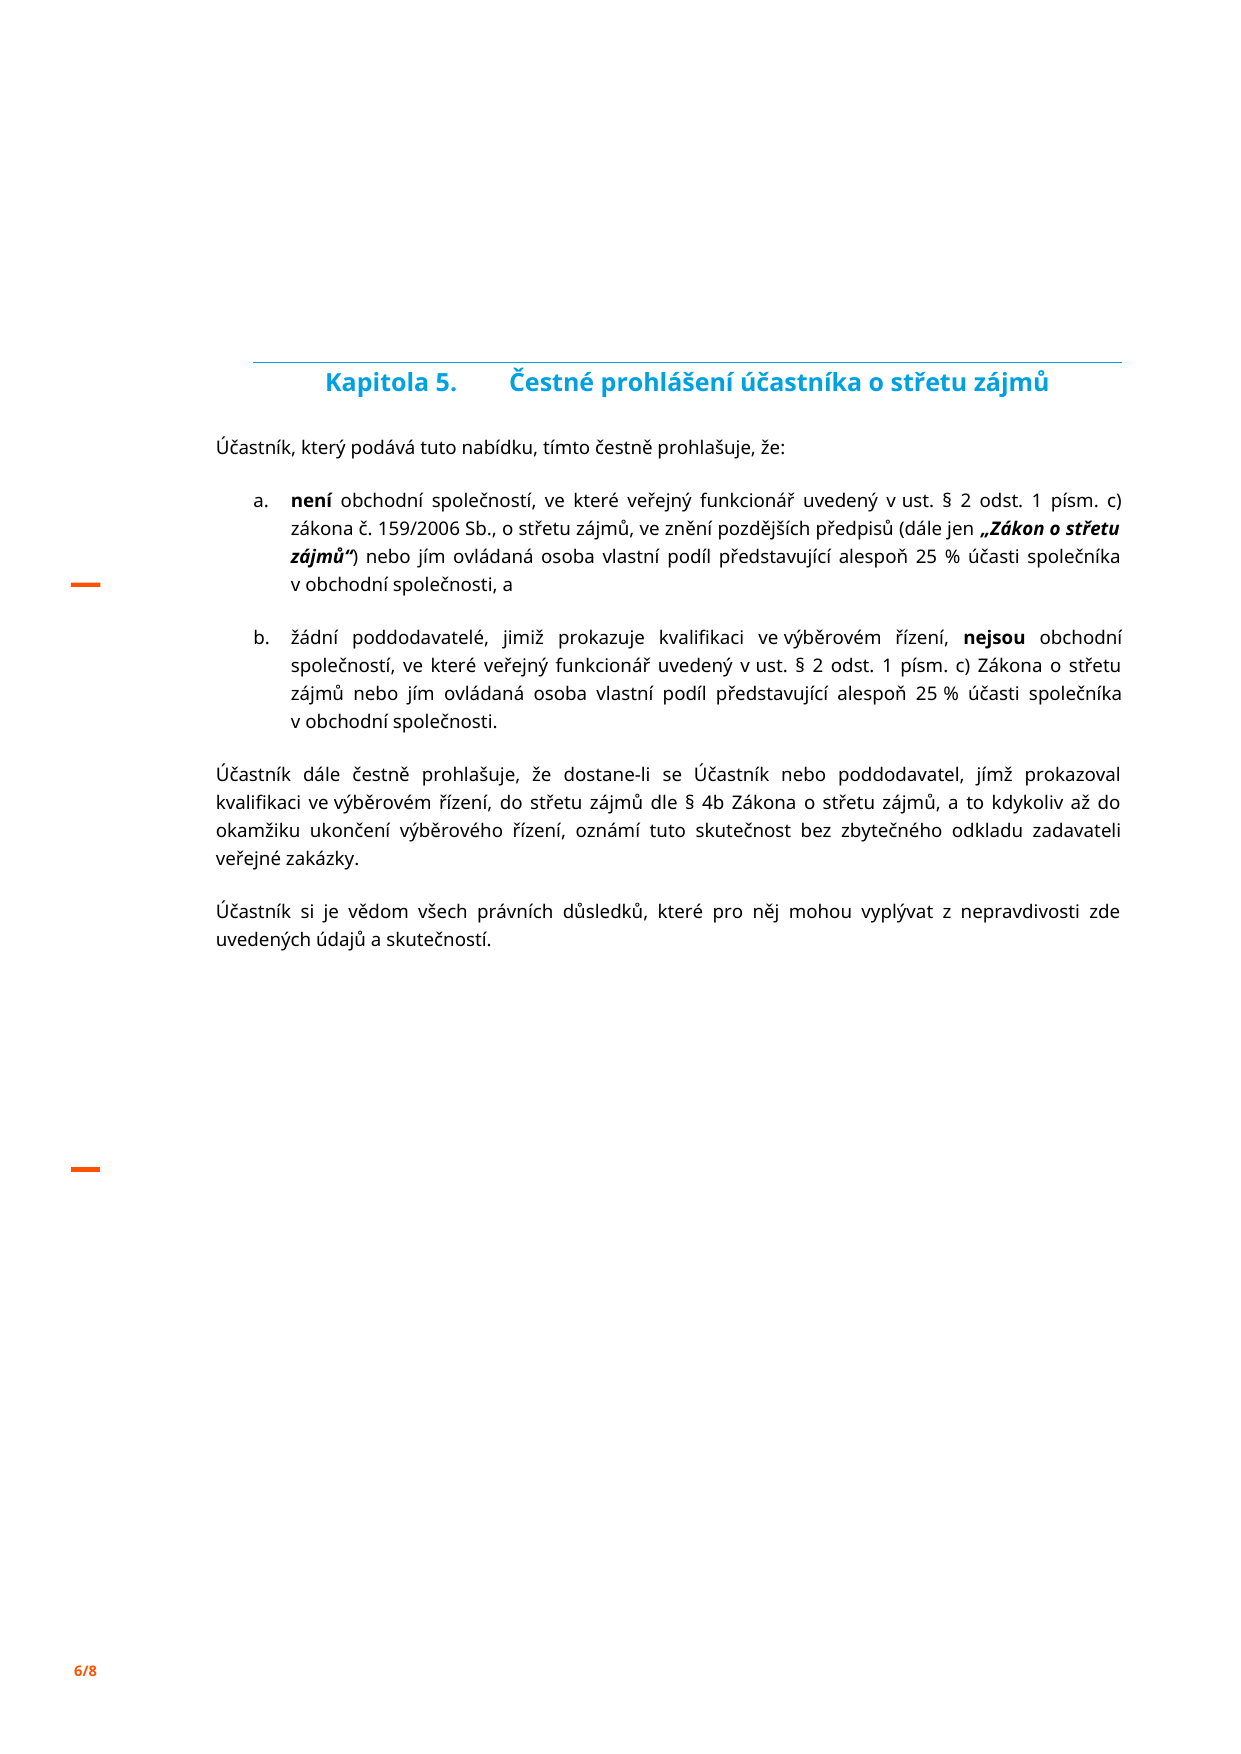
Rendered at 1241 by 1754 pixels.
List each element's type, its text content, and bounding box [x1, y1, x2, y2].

text Účastník dále čestně prohlašuje, že dostane-li se Účastník nebo poddodavatel, jímž prokazoval kvalifikaci ve výběrovém řízení, do střetu zájmů dle § 4b Zákona o střetu zájmů, a to kdykoliv až do okamžiku ukončení výběrového řízení, oznámí tuto skutečnost bez zbytečného odkladu zadavateli veřejné zakázky. [216, 761, 1122, 871]
text Účastník si je vědom všech právních důsledků, které pro něj mohou vyplývat z nepravdivosti zde uvedených údajů a skutečností. [216, 898, 1122, 952]
subtitle Čestné prohlášení účastníka o střetu zájmů [253, 363, 1122, 399]
list žádní poddodavatelé, jimiž prokazuje kvalifikaci ve výběrovém řízení, nejsou obchodní společností, ve které veřejný funkcionář uvedený v ust. § 2 odst. 1 písm. c) Zákona o střetu zájmů nebo jím ovládaná osoba vlastní podíl představující alespoň 25 % účasti společníka v obchodní společnosti. [253, 624, 1122, 734]
list není obchodní společností, ve které veřejný funkcionář uvedený v ust. § 2 odst. 1 písm. c) zákona č. 159/2006 Sb., o střetu zájmů, ve znění pozdějších předpisů (dále jen „Zákon o střetu zájmů“) nebo jím ovládaná osoba vlastní podíl představující alespoň 25 % účasti společníka v obchodní společnosti, a [253, 487, 1122, 597]
text Účastník, který podává tuto nabídku, tímto čestně prohlašuje, že: [216, 434, 1122, 459]
